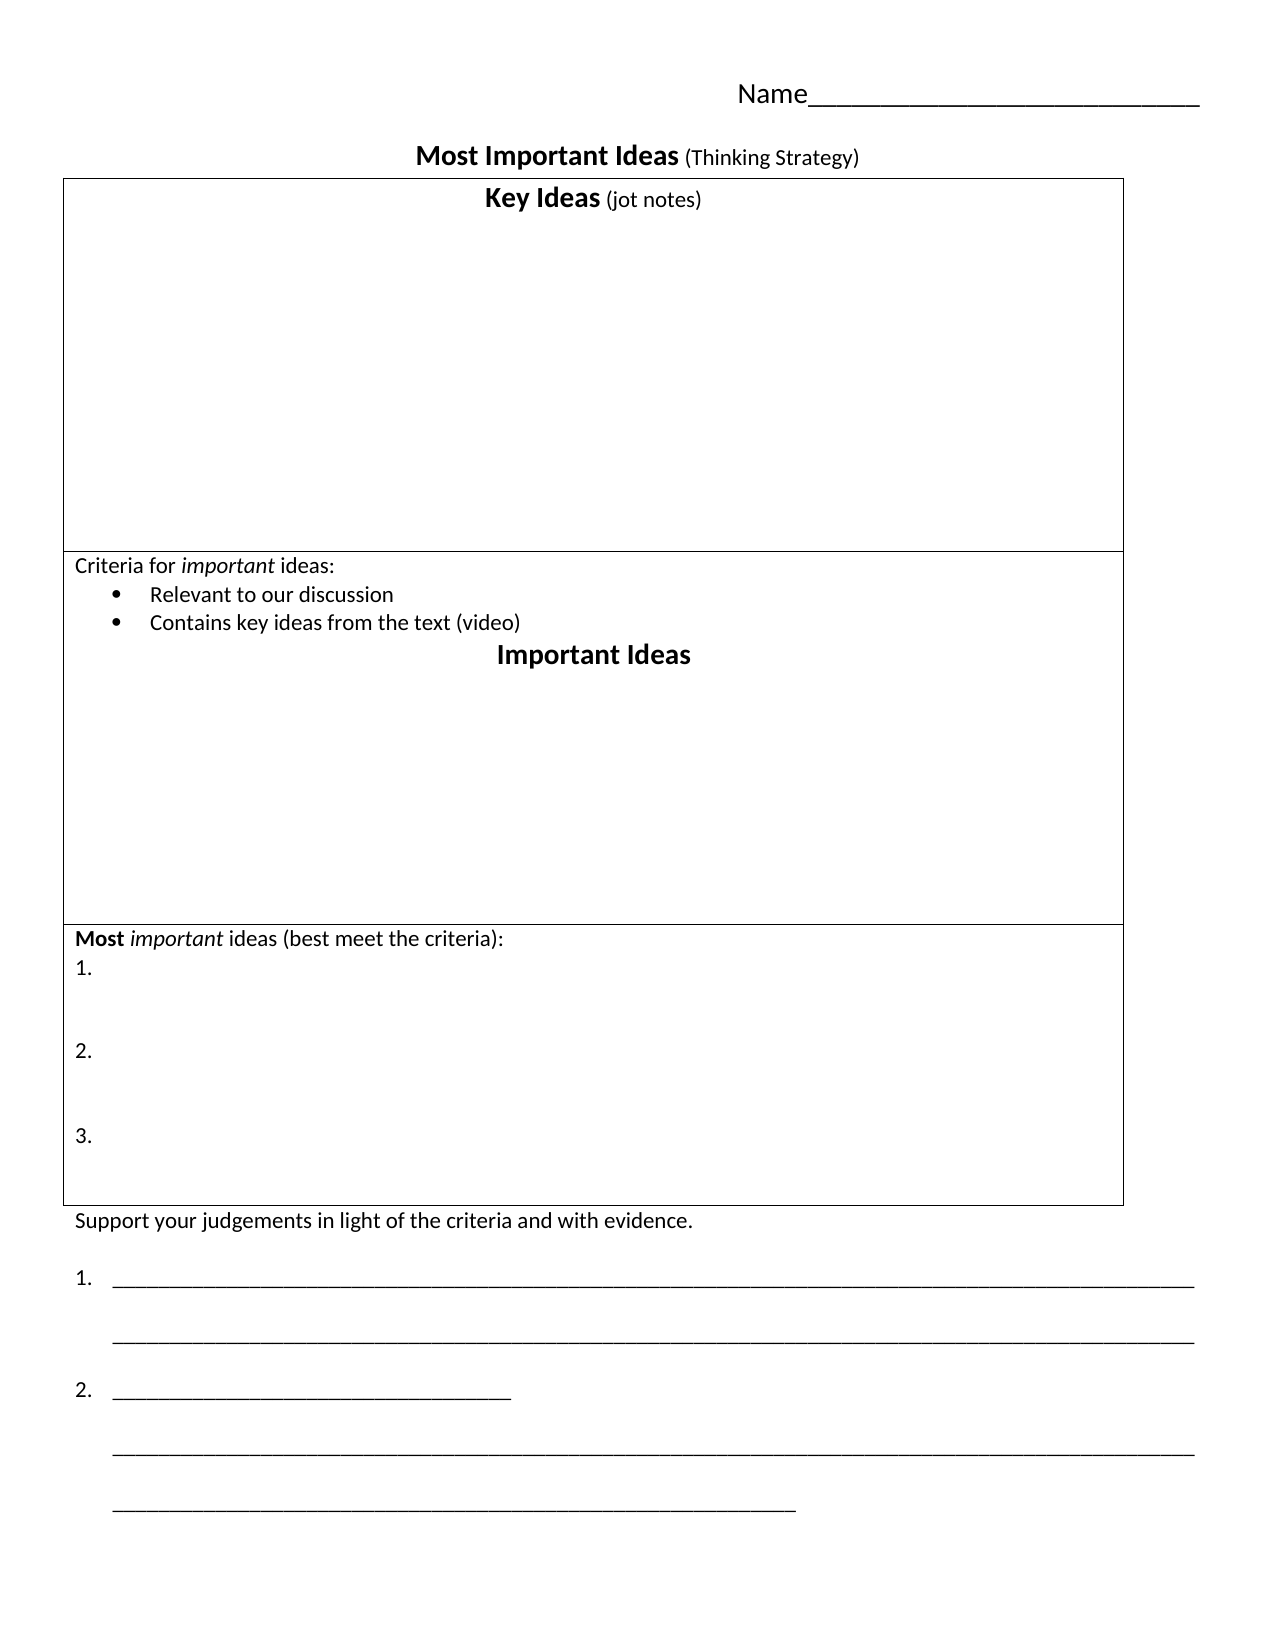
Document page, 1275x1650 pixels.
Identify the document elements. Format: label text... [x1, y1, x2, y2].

text Name___________________________ [75, 75, 1200, 111]
text Support your judgements in light of the criteria and with evidence. [75, 1206, 1200, 1234]
text Most Important Ideas (Thinking Strategy) [75, 137, 1200, 172]
table_header Key Ideas (jot notes) [64, 179, 1123, 551]
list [75, 1375, 1200, 1515]
table_cell Most important ideas (best meet the criteria): 1. 2. 3. [64, 925, 1123, 1205]
table_cell Criteria for important ideas: Relevant to our discussion Contains key ideas from the text (video) Important Ideas [64, 552, 1123, 923]
